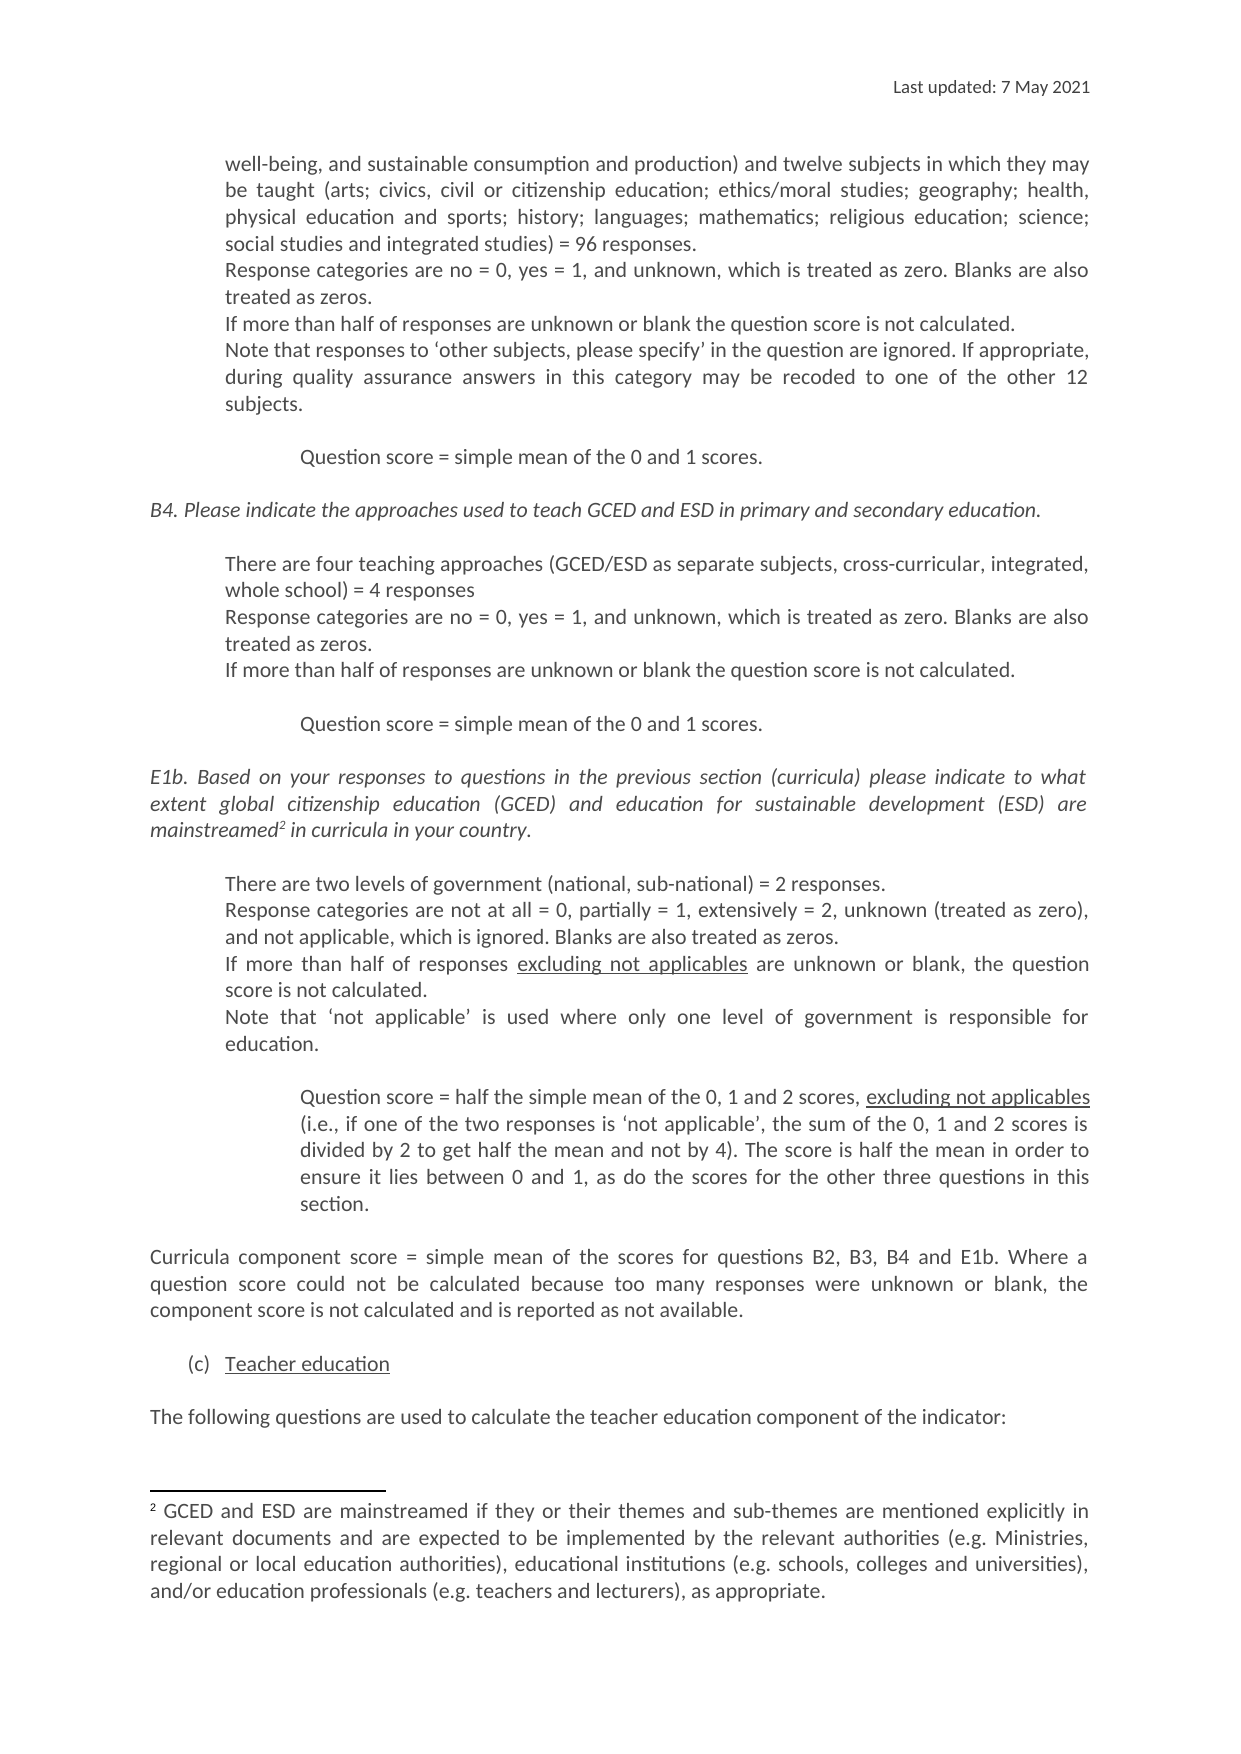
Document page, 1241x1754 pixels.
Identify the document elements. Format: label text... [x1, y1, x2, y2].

text There are four teaching approaches (GCED/ESD as separate subjects, cross-curricular, integrated, whole school) = 4 responses [225, 550, 1090, 603]
text If more than half of responses are unknown or blank the question score is not calculated. [225, 310, 1090, 337]
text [225, 150, 1090, 257]
text Response categories are not at all = 0, partially = 1, extensively = 2, unknown (treated as zero), and not applicable, which is ignored. Blanks are also treated as zeros. [225, 897, 1090, 950]
text Note that responses to ‘other subjects, please specify’ in the question are ignored. If appropriate, during quality assurance answers in this category may be recoded to one of the other 12 subjects. [225, 337, 1090, 417]
text If more than half of responses excluding not applicables are unknown or blank, the question score is not calculated. [225, 950, 1090, 1003]
text Question score = half the simple mean of the 0, 1 and 2 scores, excluding not applicables (i.e., if one of the two responses is ‘not applicable’, the sum of the 0, 1 and 2 scores is divided by 2 to get half the mean and not by 4). The score is half the mean in order to ensure it lies between 0 and 1, as do the scores for the other three questions in this section. [300, 1083, 1090, 1217]
text Response categories are no = 0, yes = 1, and unknown, which is treated as zero. Blanks are also treated as zeros. [225, 603, 1090, 657]
text Note that ‘not applicable’ is used where only one level of government is responsible for education. [225, 1003, 1090, 1057]
text B4. Please indicate the approaches used to teach GCED and ESD in primary and secondary education. [150, 497, 1090, 523]
text E1b. Based on your responses to questions in the previous section (curricula) please indicate to what extent global citizenship education (GCED) and education for sustainable development (ESD) are mainstreamed in curricula in your country. [150, 763, 1090, 843]
text Question score = simple mean of the 0 and 1 scores. [300, 710, 1090, 737]
text Response categories are no = 0, yes = 1, and unknown, which is treated as zero. Blanks are also treated as zeros. [225, 257, 1090, 310]
text There are two levels of government (national, sub-national) = 2 responses. [225, 870, 1090, 897]
list Teacher education [187, 1350, 1090, 1377]
text Curricula component score = simple mean of the scores for questions B2, B3, B4 and E1b. Where a question score could not be calculated because too many responses were unknown or blank, the component score is not calculated and is reported as not available. [150, 1243, 1090, 1323]
text If more than half of responses are unknown or blank the question score is not calculated. [225, 657, 1090, 683]
text Question score = simple mean of the 0 and 1 scores. [300, 443, 1090, 470]
text The following questions are used to calculate the teacher education component of the indicator: [150, 1403, 1090, 1430]
